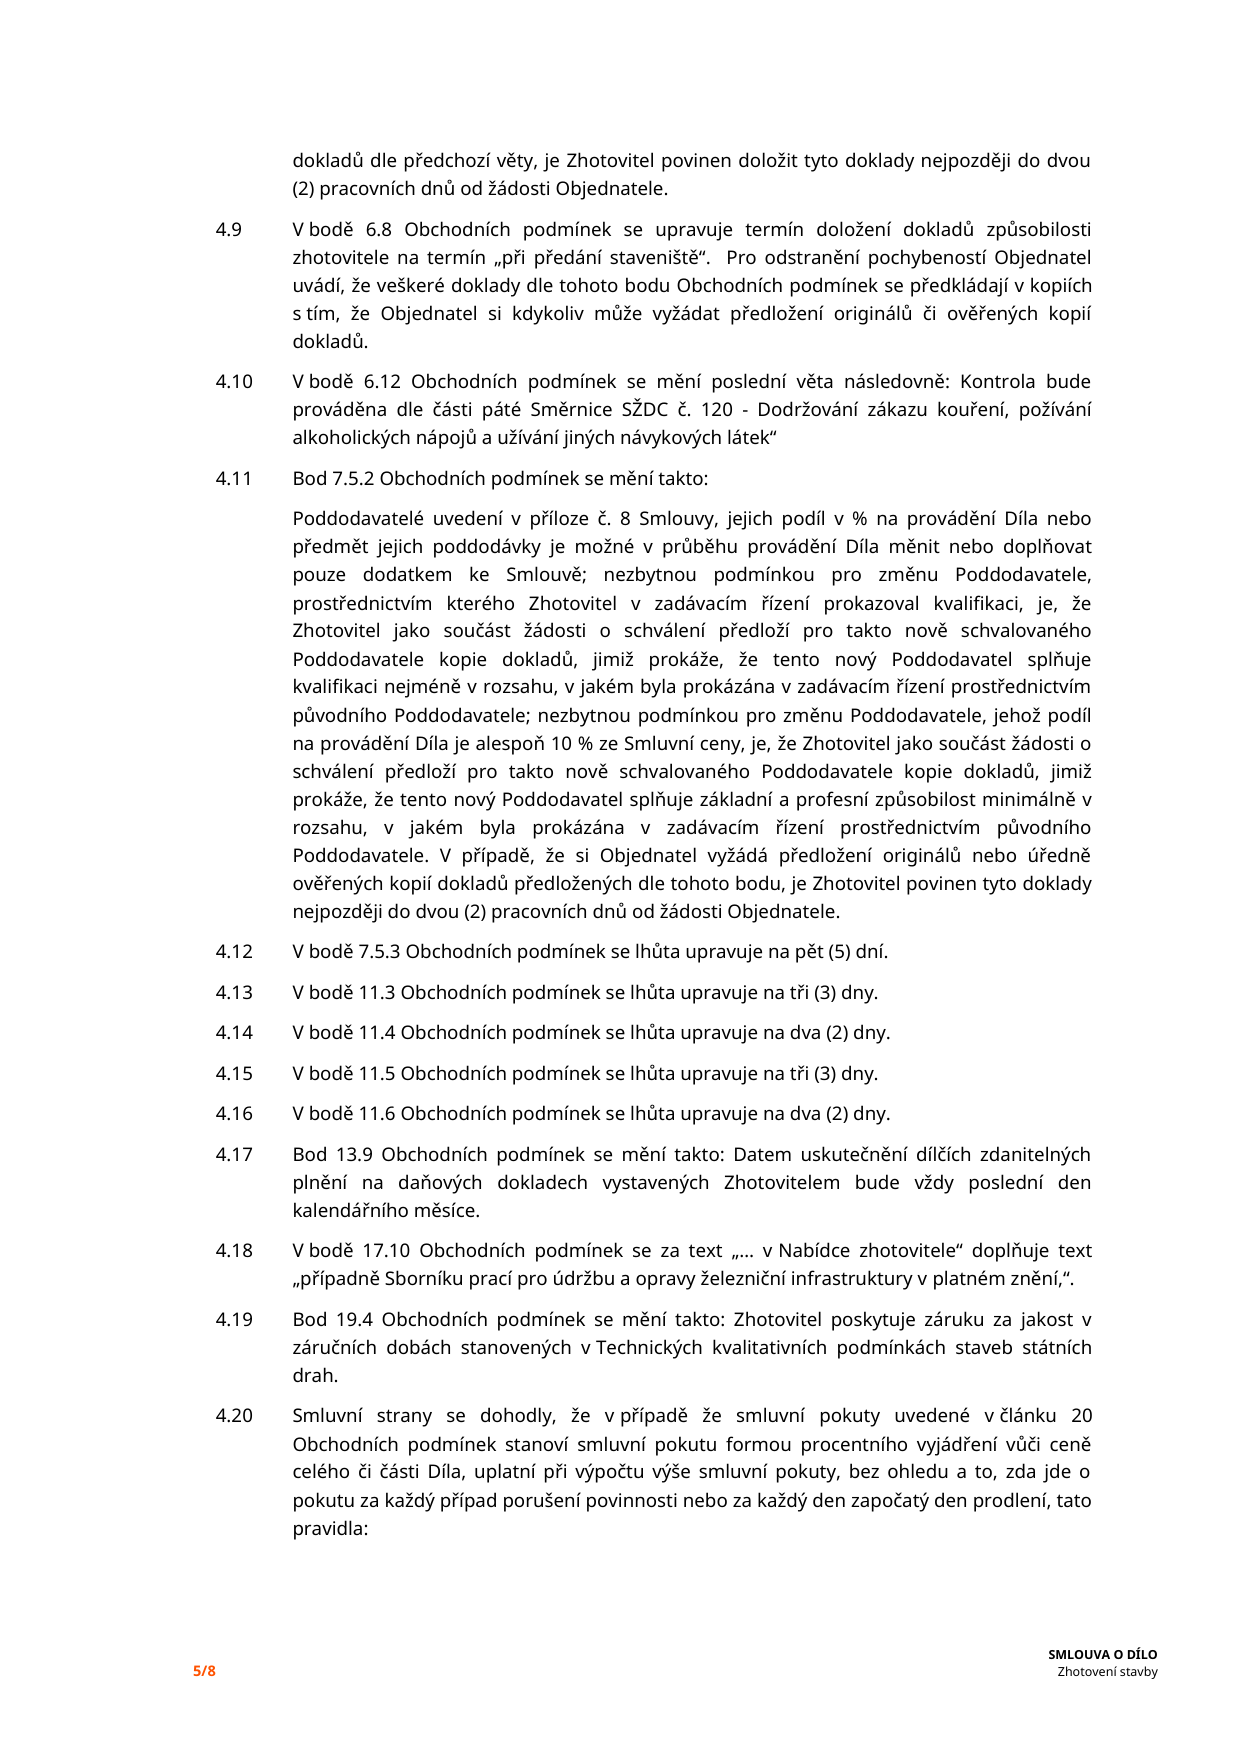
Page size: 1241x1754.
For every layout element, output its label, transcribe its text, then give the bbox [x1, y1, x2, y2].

text V bodě 11.4 Obchodních podmínek se lhůta upravuje na dva (2) dny. [216, 1019, 1093, 1045]
text Smluvní strany se dohodly, že v případě že smluvní pokuty uvedené v článku 20 Obchodních podmínek stanoví smluvní pokutu formou procentního vyjádření vůči ceně celého či části Díla, uplatní při výpočtu výše smluvní pokuty, bez ohledu a to, zda jde o pokutu za každý případ porušení povinnosti nebo za každý den započatý den prodlení, tato pravidla: [216, 1403, 1093, 1540]
text V bodě 11.3 Obchodních podmínek se lhůta upravuje na tři (3) dny. [216, 979, 1093, 1004]
text Bod 13.9 Obchodních podmínek se mění takto: Datem uskutečnění dílčích zdanitelných plnění na daňových dokladech vystavených Zhotovitelem bude vždy poslední den kalendářního měsíce. [216, 1141, 1093, 1223]
text Bod 19.4 Obchodních podmínek se mění takto: Zhotovitel poskytuje záruku za jakost v záručních dobách stanovených v Technických kvalitativních podmínkách staveb státních drah. [216, 1306, 1093, 1388]
text V bodě 6.12 Obchodních podmínek se mění poslední věta následovně: Kontrola bude prováděna dle části páté Směrnice SŽDC č. 120 - Dodržování zákazu kouření, požívání alkoholických nápojů a užívání jiných návykových látek“ [216, 369, 1093, 450]
text Poddodavatelé uvedení v příloze č. 8 Smlouvy, jejich podíl v % na provádění Díla nebo předmět jejich poddodávky je možné v průběhu provádění Díla měnit nebo doplňovat pouze dodatkem ke Smlouvě; nezbytnou podmínkou pro změnu Poddodavatele, prostřednictvím kterého Zhotovitel v zadávacím řízení prokazoval kvalifikaci, je, že Zhotovitel jako součást žádosti o schválení předloží pro takto nově schvalovaného Poddodavatele kopie dokladů, jimiž prokáže, že tento nový Poddodavatel splňuje kvalifikaci nejméně v rozsahu, v jakém byla prokázána v zadávacím řízení prostřednictvím původního Poddodavatele; nezbytnou podmínkou pro změnu Poddodavatele, jehož podíl na provádění Díla je alespoň 10 % ze Smluvní ceny, je, že Zhotovitel jako součást žádosti o schválení předloží pro takto nově schvalovaného Poddodavatele kopie dokladů, jimiž prokáže, že tento nový Poddodavatel splňuje základní a profesní způsobilost minimálně v rozsahu, v jakém byla prokázána v zadávacím řízení prostřednictvím původního Poddodavatele. V případě, že si Objednatel vyžádá předložení originálů nebo úředně ověřených kopií dokladů předložených dle tohoto bodu, je Zhotovitel povinen tyto doklady nejpozději do dvou (2) pracovních dnů od žádosti Objednatele. [292, 506, 1093, 923]
text V bodě 6.8 Obchodních podmínek se upravuje termín doložení dokladů způsobilosti zhotovitele na termín „při předání staveniště“. Pro odstranění pochybeností Objednatel uvádí, že veškeré doklady dle tohoto bodu Obchodních podmínek se předkládají v kopiích s tím, že Objednatel si kdykoliv může vyžádat předložení originálů či ověřených kopií dokladů. [216, 216, 1093, 354]
text V bodě 17.10 Obchodních podmínek se za text „… v Nabídce zhotovitele“ doplňuje text „případně Sborníku prací pro údržbu a opravy železniční infrastruktury v platném znění,“. [216, 1238, 1093, 1291]
text V bodě 11.5 Obchodních podmínek se lhůta upravuje na tři (3) dny. [216, 1060, 1093, 1086]
text V bodě 7.5.3 Obchodních podmínek se lhůta upravuje na pět (5) dní. [216, 938, 1093, 964]
text Bod 7.5.2 Obchodních podmínek se mění takto: [216, 465, 1093, 491]
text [292, 147, 1093, 201]
text V bodě 11.6 Obchodních podmínek se lhůta upravuje na dva (2) dny. [216, 1101, 1093, 1126]
